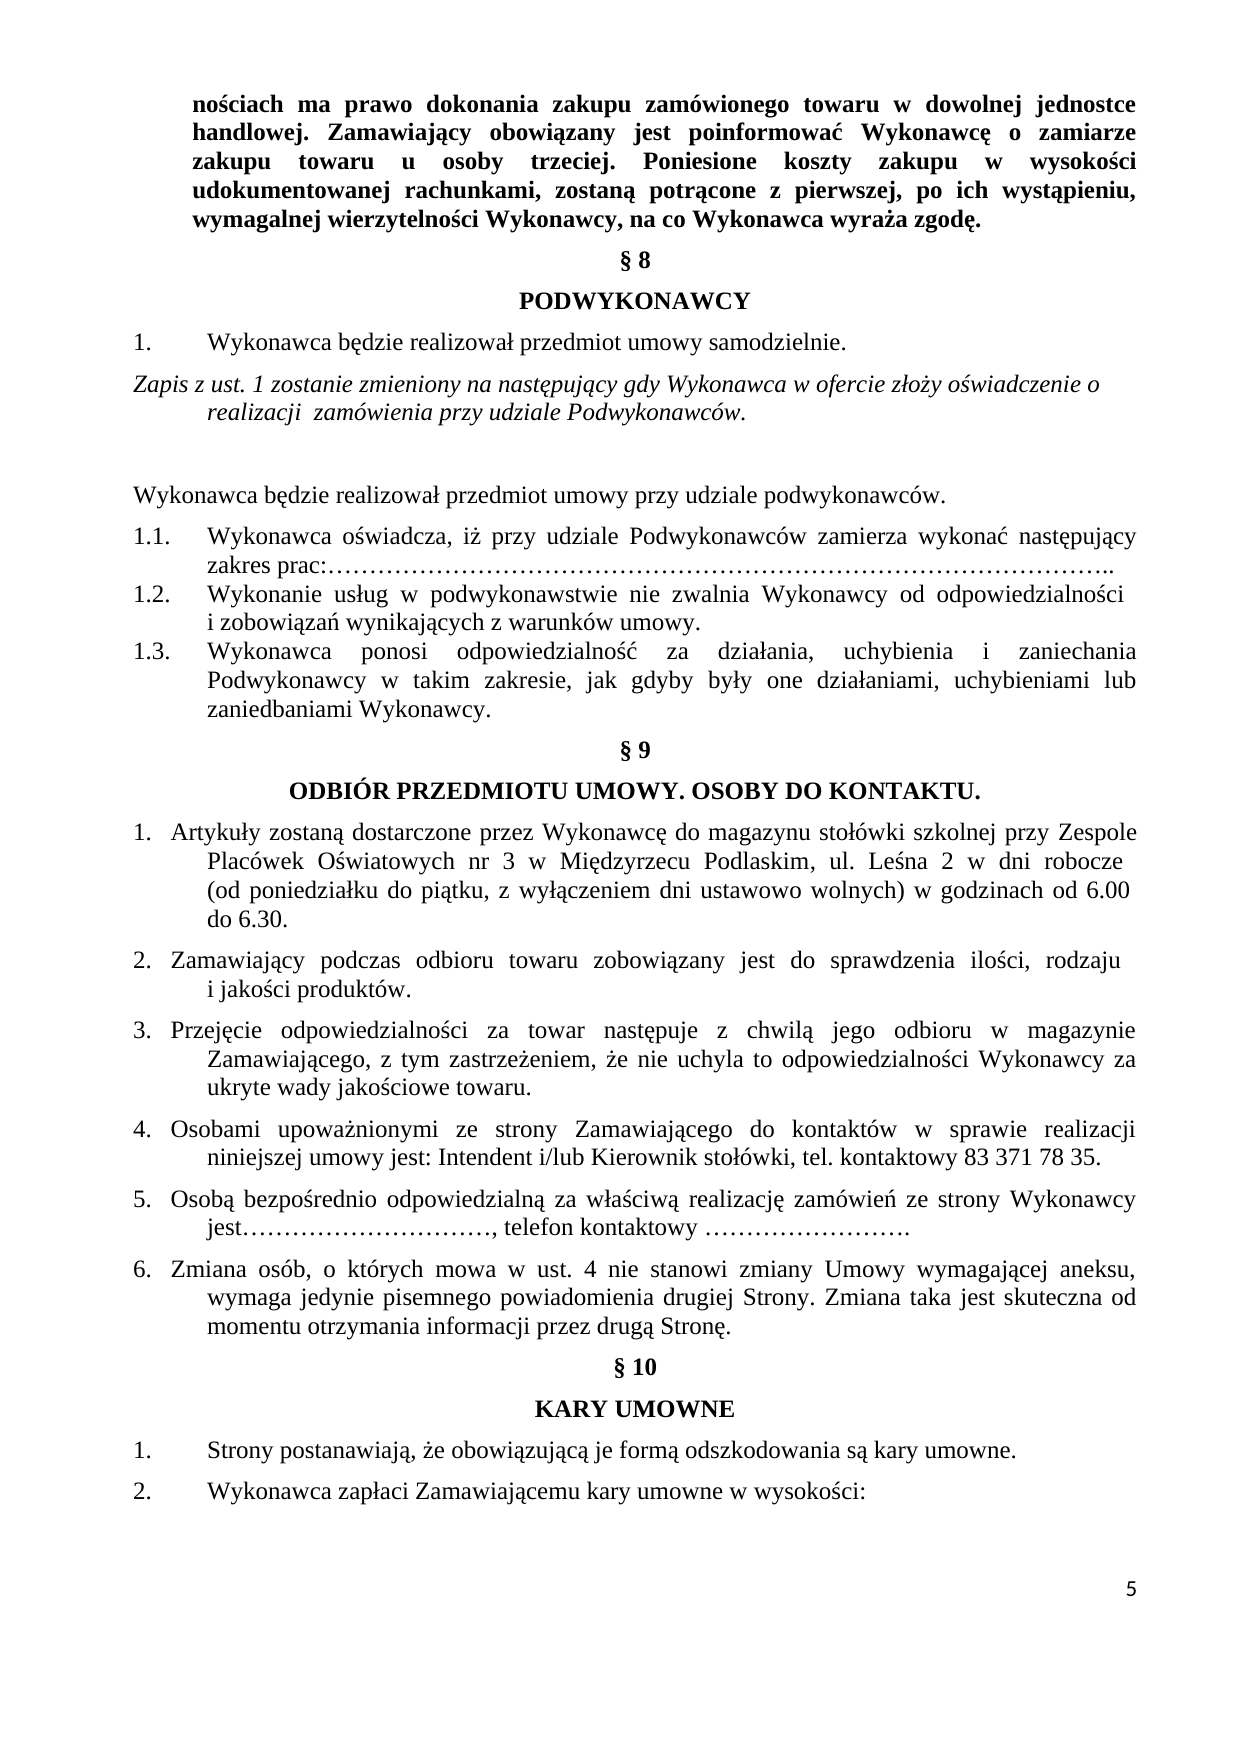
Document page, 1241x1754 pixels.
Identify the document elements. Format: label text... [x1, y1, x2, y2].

list Wykonawca będzie realizował przedmiot umowy samodzielnie. [133, 327, 1137, 356]
list Zmiana osób, o których mowa w ust. 4 nie stanowi zmiany Umowy wymagającej aneksu, wymaga jedynie pisemnego powiadomienia drugiej Strony. Zmiana taka jest skuteczna od momentu otrzymania informacji przez drugą Stronę. [133, 1254, 1137, 1340]
list Osobą bezpośrednio odpowiedzialną za właściwą realizację zamówień ze strony Wykonawcy jest…………………………, telefon kontaktowy ……………………. [133, 1184, 1137, 1241]
list Wykonawca zapłaci Zamawiającemu kary umowne w wysokości: [133, 1476, 1137, 1505]
text ODBIÓR PRZEDMIOTU UMOWY. OSOBY DO KONTAKTU. [133, 776, 1137, 805]
list Osobami upoważnionymi ze strony Zamawiającego do kontaktów w sprawie realizacji niniejszej umowy jest: Intendent i/lub Kierownik stołówki, tel. kontaktowy 83 371 78 35. [133, 1114, 1137, 1171]
text Zapis z ust. 1 zostanie zmieniony na następujący gdy Wykonawca w ofercie złoży oświadczenie o realizacji zamówienia przy udziale Podwykonawców. [133, 369, 1137, 426]
list Zamawiający podczas odbioru towaru zobowiązany jest do sprawdzenia ilości, rodzaju i jakości produktów. [133, 945, 1137, 1002]
text § 9 [133, 735, 1137, 764]
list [133, 89, 1137, 232]
list Strony postanawiają, że obowiązującą je formą odszkodowania są kary umowne. [133, 1435, 1137, 1464]
text § 10 [133, 1352, 1137, 1381]
list Wykonanie usług w podwykonawstwie nie zwalnia Wykonawcy od odpowiedzialności i zobowiązań wynikających z warunków umowy. [133, 579, 1137, 636]
text Wykonawca będzie realizował przedmiot umowy przy udziale podwykonawców. [133, 480, 1137, 509]
text PODWYKONAWCY [133, 286, 1137, 315]
text § 8 [133, 245, 1137, 274]
list Wykonawca ponosi odpowiedzialność za działania, uchybienia i zaniechania Podwykonawcy w takim zakresie, jak gdyby były one działaniami, uchybieniami lub zaniedbaniami Wykonawcy. [133, 636, 1137, 722]
list Wykonawca oświadcza, iż przy udziale Podwykonawców zamierza wykonać następujący zakres prac:………………………………………………………………………………….. [133, 521, 1137, 579]
list Artykuły zostaną dostarczone przez Wykonawcę do magazynu stołówki szkolnej przy Zespole Placówek Oświatowych nr 3 w Międzyrzecu Podlaskim, ul. Leśna 2 w dni robocze (od poniedziałku do piątku, z wyłączeniem dni ustawowo wolnych) w godzinach od 6.00 do 6.30. [133, 817, 1137, 932]
text KARY UMOWNE [133, 1394, 1137, 1422]
list Przejęcie odpowiedzialności za towar następuje z chwilą jego odbioru w magazynie Zamawiającego, z tym zastrzeżeniem, że nie uchyla to odpowiedzialności Wykonawcy za ukryte wady jakościowe towaru. [133, 1015, 1137, 1101]
